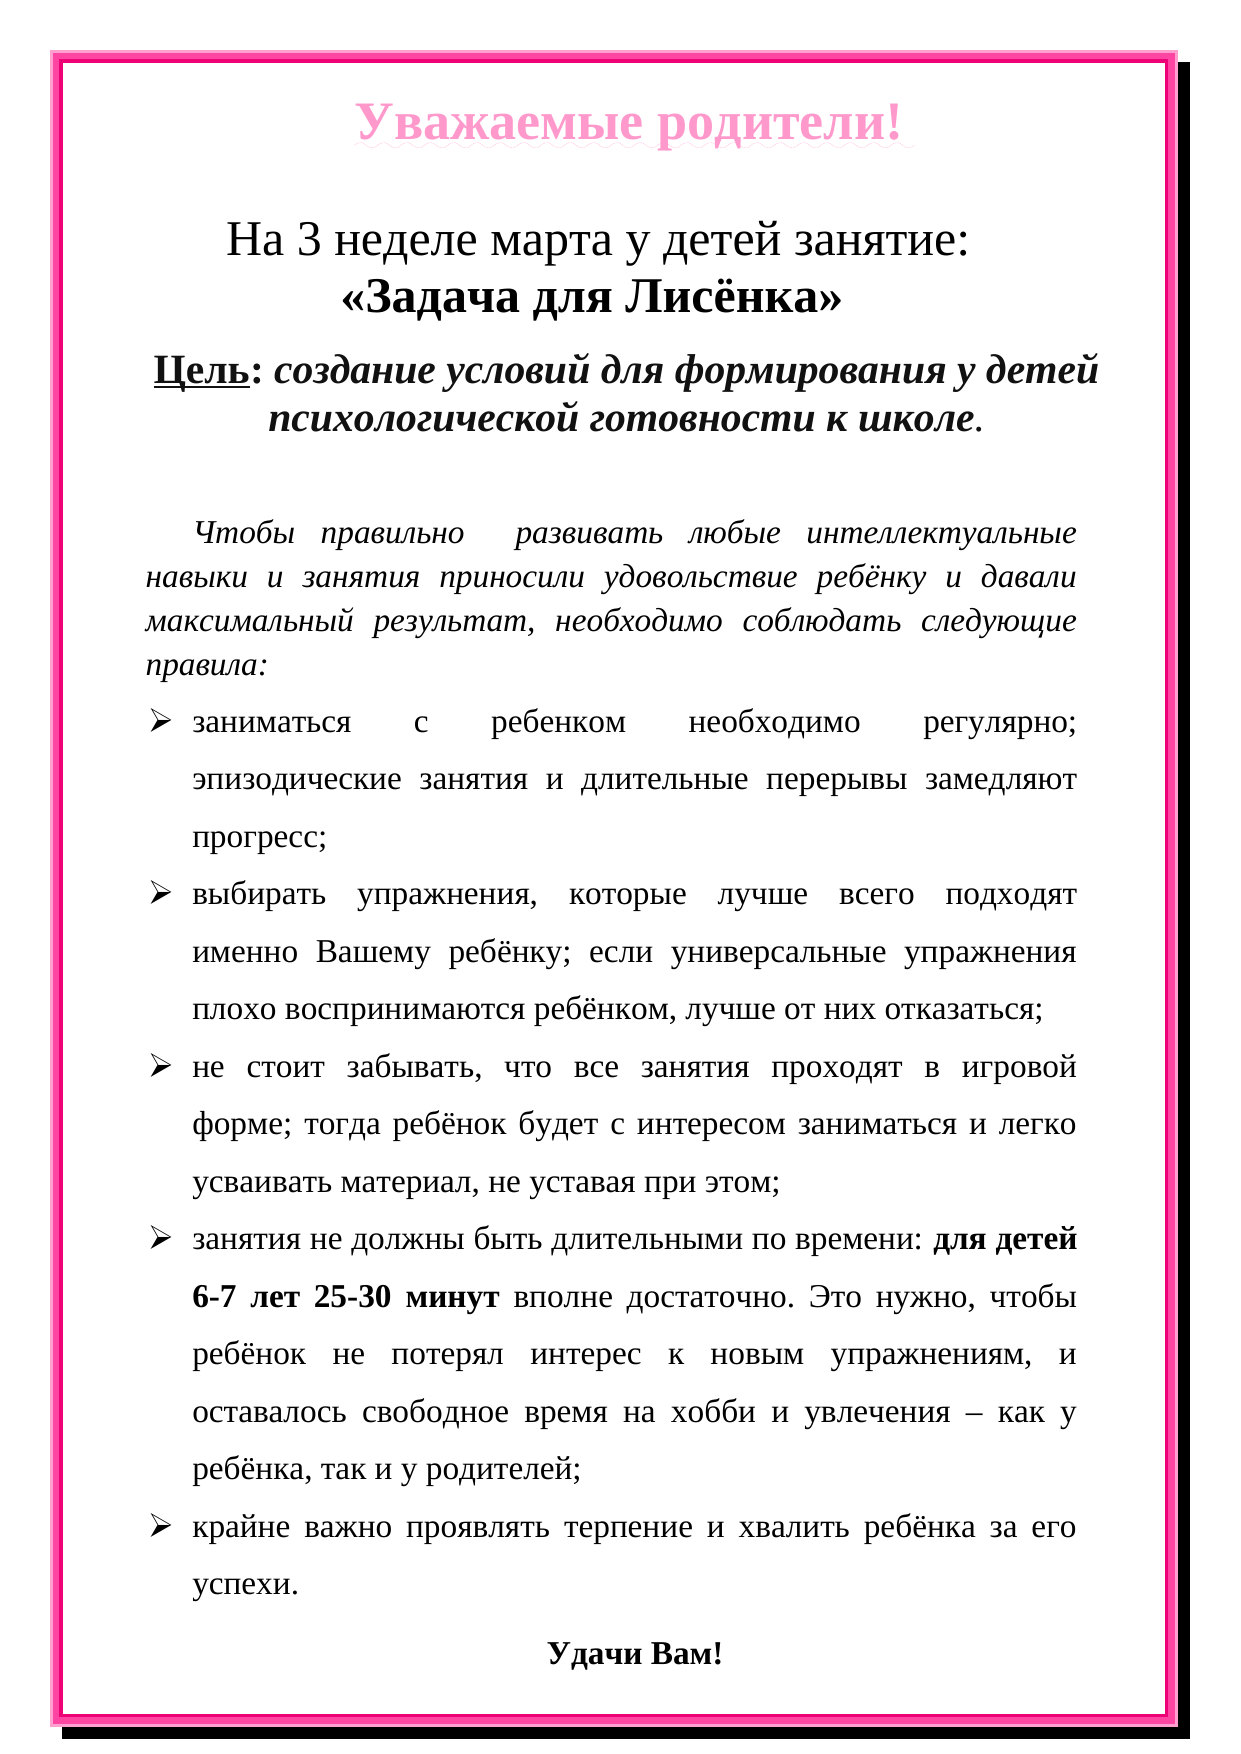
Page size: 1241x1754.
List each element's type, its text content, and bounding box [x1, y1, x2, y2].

list заниматься с ребенком необходимо регулярно; эпизодические занятия и длительные перерывы замедляют прогресс; [148, 701, 1078, 854]
text Уважаемые родители! [133, 89, 1124, 151]
text На 3 неделе марта у детей занятие: [63, 208, 1124, 266]
text «Задача для Лисёнка» [63, 266, 1124, 323]
list не стоит забывать, что все занятия проходят в игровой форме; тогда ребёнок будет с интересом заниматься и легко усваивать материал, не уставая при этом; [148, 1046, 1078, 1199]
list крайне важно проявлять терпение и хвалить ребёнка за его успехи. [148, 1506, 1078, 1602]
list занятия не должны быть длительными по времени: для детей 6-7 лет 25-30 минут вполне достаточно. Это нужно, чтобы ребёнок не потерял интерес к новым упражнениям, и оставалось свободное время на хобби и увлечения – как у ребёнка, так и у родителей; [148, 1218, 1078, 1487]
list выбирать упражнения, которые лучше всего подходят именно Вашему ребёнку; если универсальные упражнения плохо воспринимаются ребёнком, лучше от них отказаться; [148, 873, 1078, 1027]
text Цель: создание условий для формирования у детей психологической готовности к школе. [985, 345, 1120, 441]
text Цель: создание условий для формирования у детей психологической готовности к школе. [133, 345, 268, 441]
text Чтобы правильно развивать любые интеллектуальные навыки и занятия приносили удовольствие ребёнку и давали максимальный результат, необходимо соблюдать следующие правила: [145, 512, 1078, 683]
text Удачи Вам! [145, 1633, 1124, 1672]
